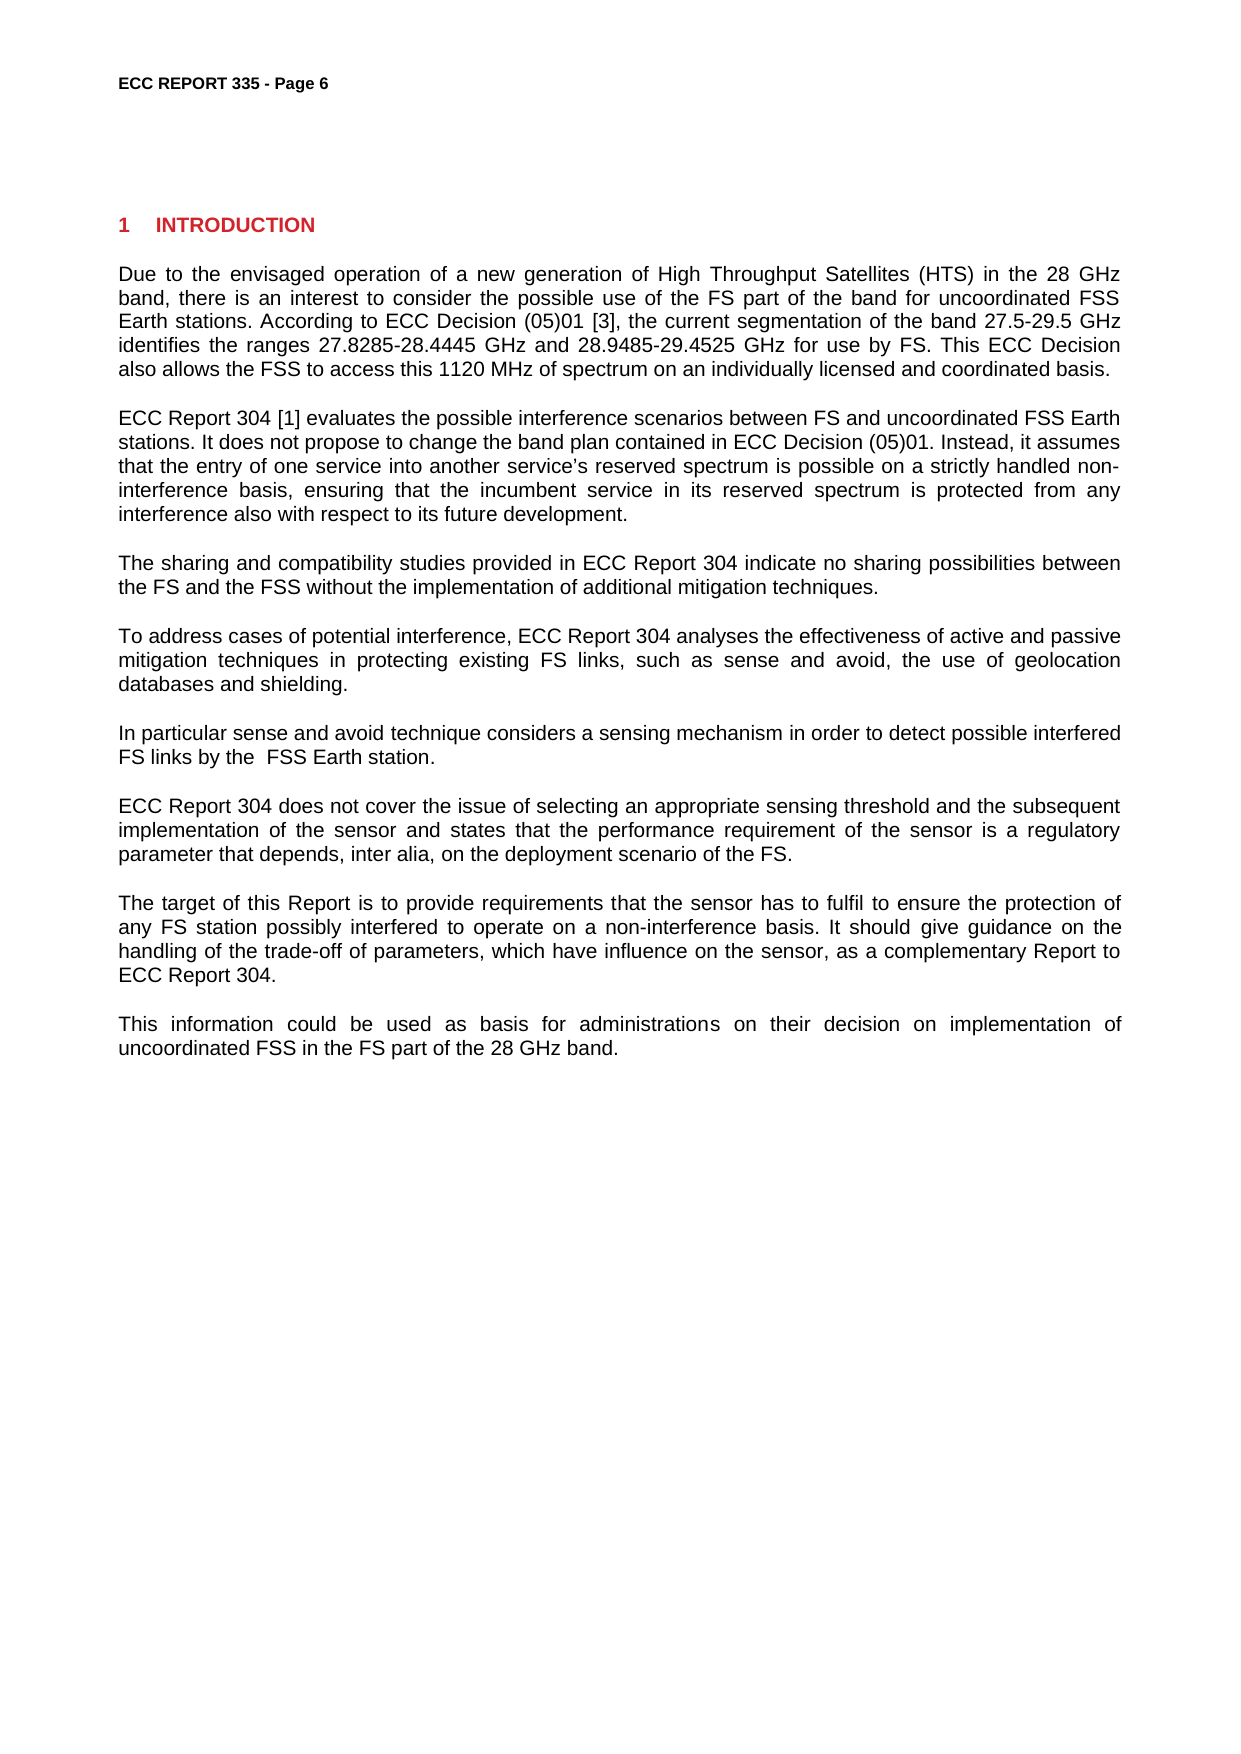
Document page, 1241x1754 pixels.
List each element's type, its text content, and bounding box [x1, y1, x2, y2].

text The target of this Report is to provide requirements that the sensor has to fulfil to ensure the protection of any FS station possibly interfered to operate on a non-interference basis. It should give guidance on the handling of the trade-off of parameters, which have influence on the sensor, as a complementary Report to ECC Report 304. [118, 891, 1122, 986]
text The sharing and compatibility studies provided in ECC Report 304 indicate no sharing possibilities between the FS and the FSS without the implementation of additional mitigation techniques. [118, 551, 1122, 599]
text ECC Report 304 [1] evaluates the possible interference scenarios between FS and uncoordinated FSS Earth stations. It does not propose to change the band plan contained in ECC Decision (05)01. Instead, it assumes that the entry of one service into another service’s reserved spectrum is possible on a strictly handled non-interference basis, ensuring that the incumbent service in its reserved spectrum is protected from any interference also with respect to its future development. [118, 406, 1122, 526]
text In particular sense and avoid technique considers a sensing mechanism in order to detect possible interfered FS links by the FSS Earth station. [118, 721, 1122, 769]
text To address cases of potential interference, ECC Report 304 analyses the effectiveness of active and passive mitigation techniques in protecting existing FS links, such as sense and avoid, the use of geolocation databases and shielding. [118, 624, 1122, 696]
text Due to the envisaged operation of a new generation of High Throughput Satellites (HTS) in the 28 GHz band, there is an interest to consider the possible use of the FS part of the band for uncoordinated FSS Earth stations. According to ECC Decision (05)01 [3], the current segmentation of the band 27.5-29.5 GHz identifies the ranges 27.8285-28.4445 GHz and 28.9485-29.4525 GHz for use by FS. This ECC Decision also allows the FSS to access this 1120 MHz of spectrum on an individually licensed and coordinated basis. [118, 261, 1122, 381]
text This information could be used as basis for administrations on their decision on implementation of uncoordinated FSS in the FS part of the 28 GHz band. [118, 1011, 1122, 1059]
text ECC Report 304 does not cover the issue of selecting an appropriate sensing threshold and the subsequent implementation of the sensor and states that the performance requirement of the sensor is a regulatory parameter that depends, inter alia, on the deployment scenario of the FS. [118, 794, 1122, 866]
subtitle Introduction [118, 212, 1122, 236]
